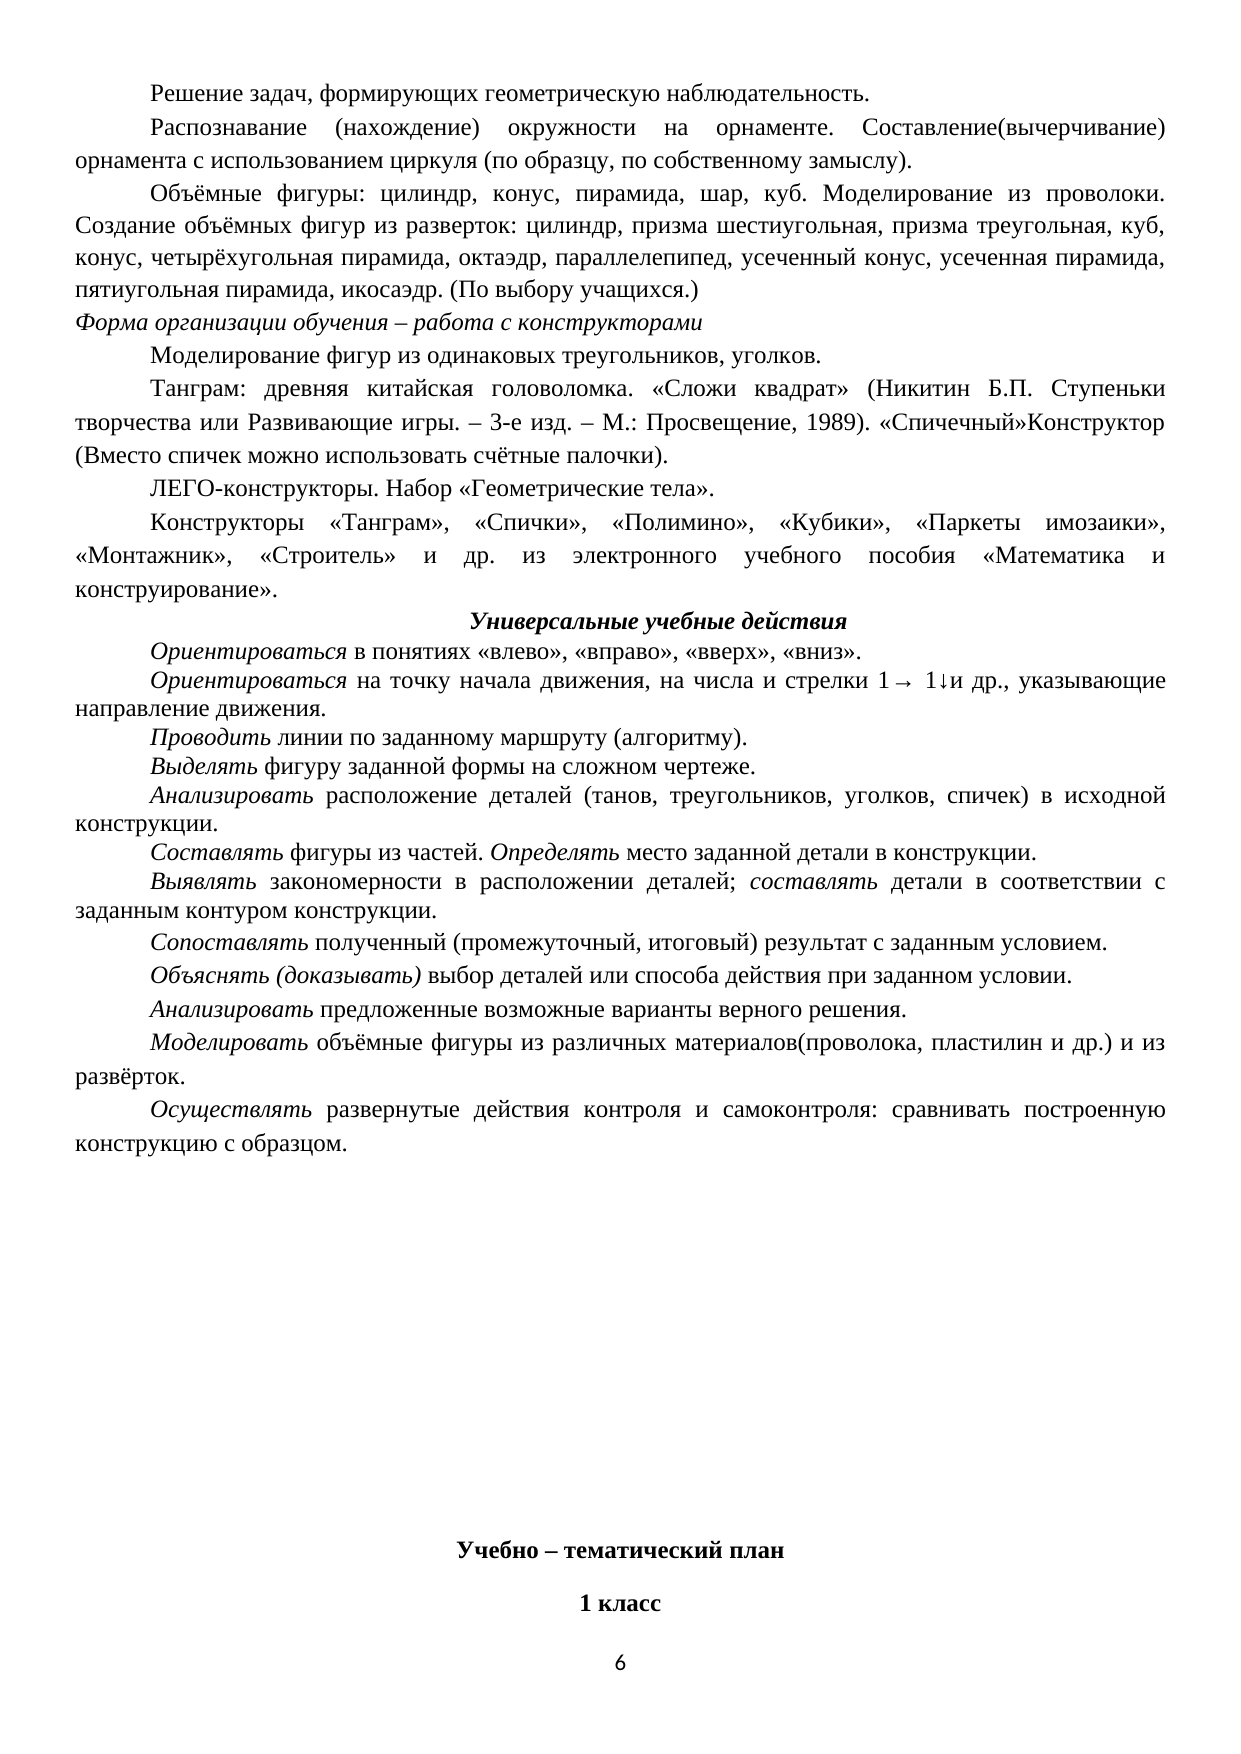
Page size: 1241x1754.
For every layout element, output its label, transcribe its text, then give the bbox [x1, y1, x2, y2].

text Выявлять закономерности в расположении деталей; составлять детали в соответствии с заданным контуром конструкции. [75, 866, 1166, 923]
text Ориентироваться в понятиях «влево», «вправо», «вверх», «вниз». [75, 636, 1166, 665]
text Анализировать расположение деталей (танов, треугольников, уголков, спичек) в исходной конструкции. [75, 780, 1166, 837]
text Универсальные учебные действия [75, 604, 1166, 636]
text Конструкторы «Танграм», «Спички», «Полимино», «Кубики», «Паркеты имозаики», «Монтажник», «Строитель» и др. из электронного учебного пособия «Математика и конструирование». [75, 503, 1166, 604]
text ЛЕГО-конструкторы. Набор «Геометрические тела». [75, 470, 1166, 503]
text Моделировать объёмные фигуры из различных материалов(проволока, пластилин и др.) и из развёрток. [75, 1024, 1166, 1091]
text Учебно – тематический план [75, 1535, 1165, 1563]
text Танграм: древняя китайская головоломка. «Сложи квадрат» (Никитин Б.П. Ступеньки творчества или Развивающие игры. – 3-е изд. – М.: Просвещение, 1989). «Спичечный»Конструктор (Вместо спичек можно использовать счётные палочки). [75, 370, 1166, 470]
text Распознавание (нахождение) окружности на орнаменте. Составление(вычерчивание) орнамента с использованием циркуля (по образцу, по собственному замыслу). [75, 108, 1166, 175]
text Составлять фигуры из частей. Определять место заданной детали в конструкции. [75, 837, 1166, 866]
text 1 класс [75, 1588, 1165, 1617]
text Моделирование фигур из одинаковых треугольников, уголков. [75, 336, 1166, 370]
text Выделять фигуру заданной формы на сложном чертеже. [75, 751, 1166, 780]
text Анализировать предложенные возможные варианты верного решения. [75, 991, 1166, 1024]
text Форма организации обучения – работа с конструкторами [75, 304, 1166, 336]
text Осуществлять развернутые действия контроля и самоконтроля: сравнивать построенную конструкцию с образцом. [75, 1091, 1166, 1158]
text Проводить линии по заданному маршруту (алгоритму). [75, 722, 1166, 751]
text Сопоставлять полученный (промежуточный, итоговый) результат с заданным условием. [75, 923, 1166, 957]
text Объяснять (доказывать) выбор деталей или способа действия при заданном условии. [75, 957, 1166, 991]
text Ориентироваться на точку начала движения, на числа и стрелки 1→ 1↓и др., указывающие направление движения. [75, 665, 1166, 722]
text Решение задач, формирующих геометрическую наблюдательность. [75, 75, 1166, 108]
text Объёмные фигуры: цилиндр, конус, пирамида, шар, куб. Моделирование из проволоки. Создание объёмных фигур из разверток: цилиндр, призма шестиугольная, призма треугольная, куб, конус, четырёхугольная пирамида, октаэдр, параллелепипед, усеченный конус, усеченная пирамида, пятиугольная пирамида, икосаэдр. (По выбору учащихся.) [75, 175, 1166, 304]
